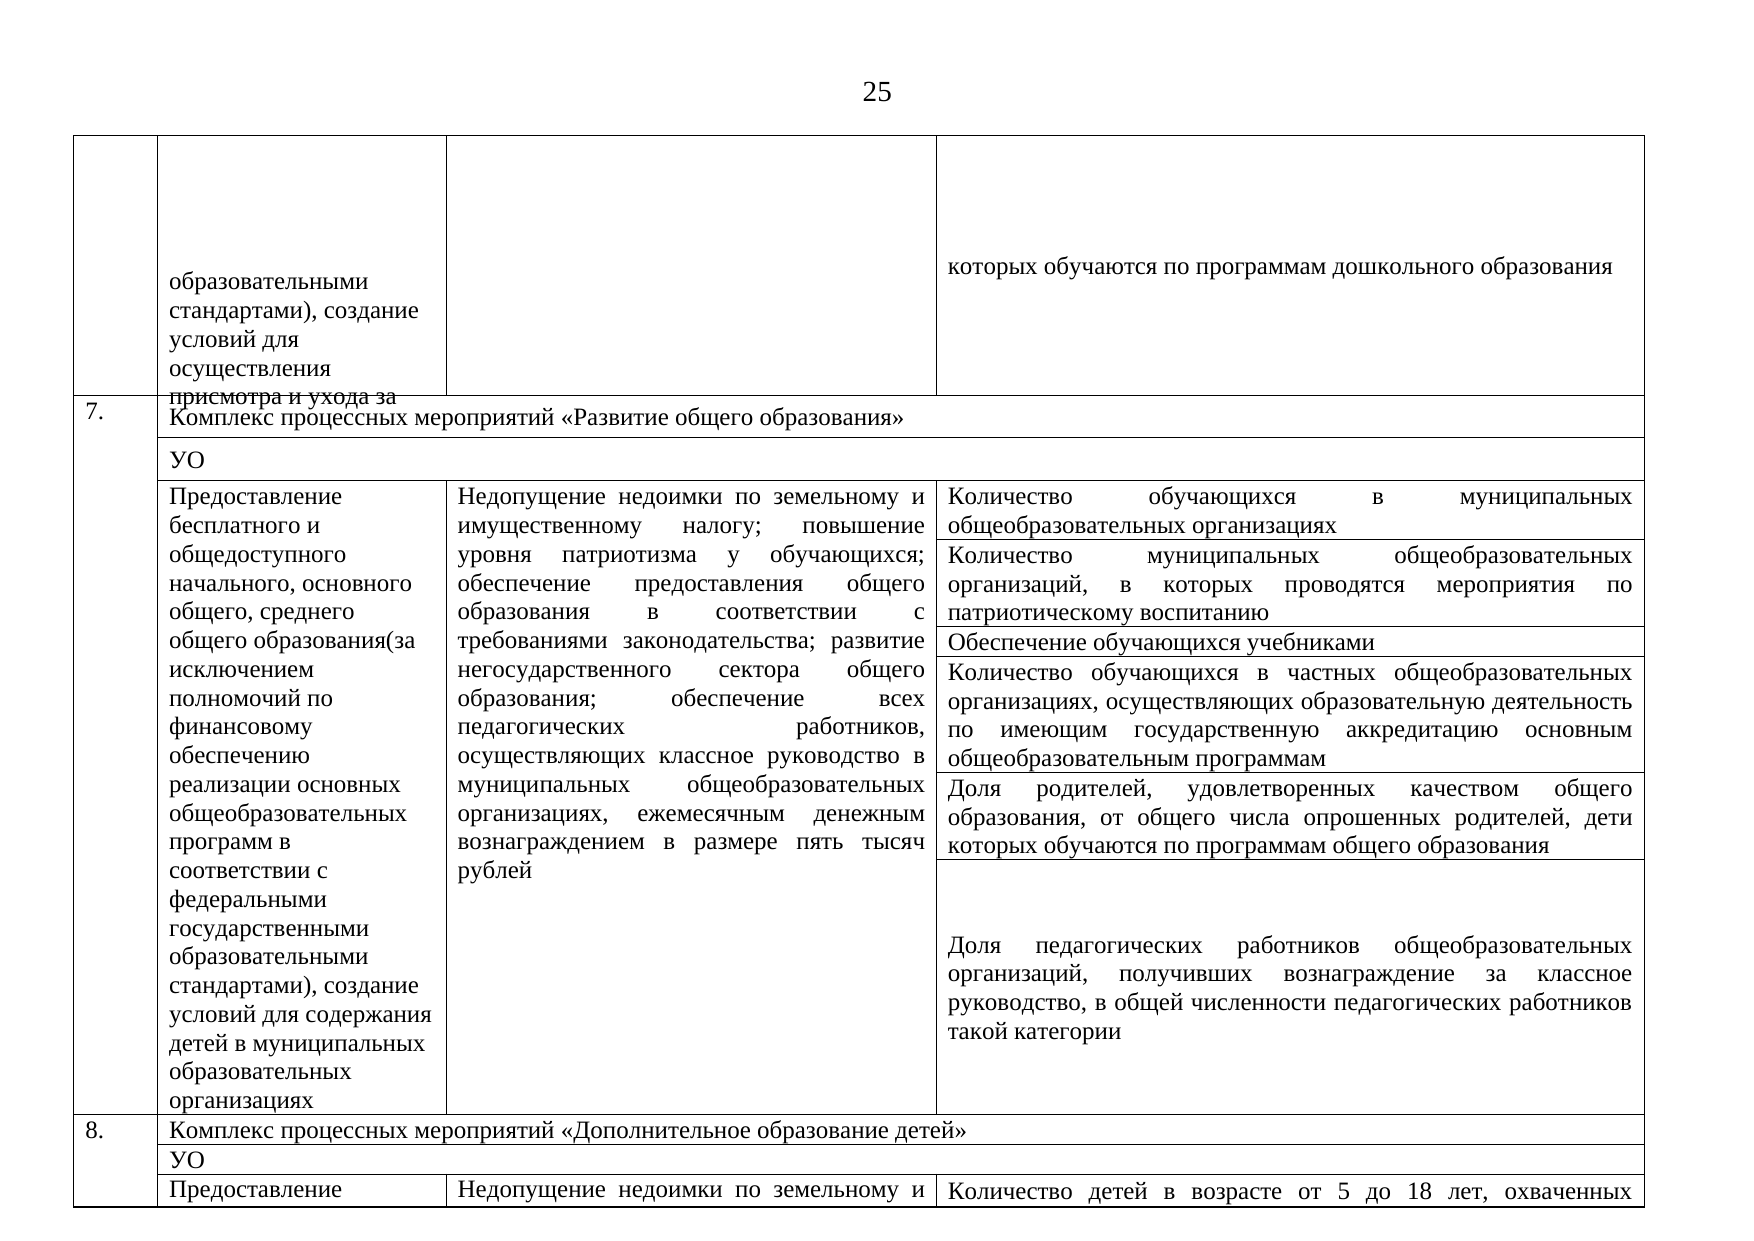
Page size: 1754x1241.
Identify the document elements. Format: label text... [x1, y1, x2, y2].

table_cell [937, 1175, 1644, 1206]
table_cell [158, 1175, 446, 1206]
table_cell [447, 1175, 936, 1206]
table_cell 7. [74, 396, 157, 1114]
table_cell УО [158, 438, 1644, 480]
table_cell 8. [74, 1115, 157, 1206]
table_cell Количество обучающихся в частных общеобразовательных организациях, осуществляющих образовательную деятельность по имеющим государственную аккредитацию основным общеобразовательным программам [937, 657, 1644, 772]
table_cell Количество обучающихся в муниципальных общеобразовательных организациях [937, 481, 1644, 539]
table_cell Количество муниципальных общеобразовательных организаций, в которых проводятся мероприятия по патриотическому воспитанию [937, 540, 1644, 626]
table_cell Недопущение недоимки по земельному и имущественному налогу; повышение уровня патриотизма у обучающихся; обеспечение предоставления общего образования в соответствии с требованиями законодательства; развитие негосударственного сектора общего образования; обеспечение всех педагогических работников, осуществляющих классное руководство в муниципальных общеобразовательных организациях, ежемесячным денежным вознаграждением в размере пять тысяч рублей [447, 481, 936, 1114]
table_cell Комплекс процессных мероприятий «Развитие общего образования» [158, 396, 1644, 437]
table_cell Доля родителей, удовлетворенных качеством общего образования, от общего числа опрошенных родителей, дети которых обучаются по программам общего образования [937, 773, 1644, 859]
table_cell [937, 136, 1644, 395]
table_cell Предоставление бесплатного и общедоступного начального, основного общего, среднего общего образования(за исключением полномочий по финансовому обеспечению реализации основных общеобразовательных программ в соответствии с федеральными государственными образовательными стандартами), создание условий для содержания детей в муниципальных образовательных организациях [158, 481, 446, 1114]
table_cell Комплекс процессных мероприятий «Дополнительное образование детей» [158, 1115, 1644, 1144]
table_cell УО [158, 1145, 1644, 1173]
table_cell Обеспечение обучающихся учебниками [937, 627, 1644, 656]
table_cell Доля педагогических работников общеобразовательных организаций, получивших вознаграждение за классное руководство, в общей численности педагогических работников такой категории [937, 860, 1644, 1114]
